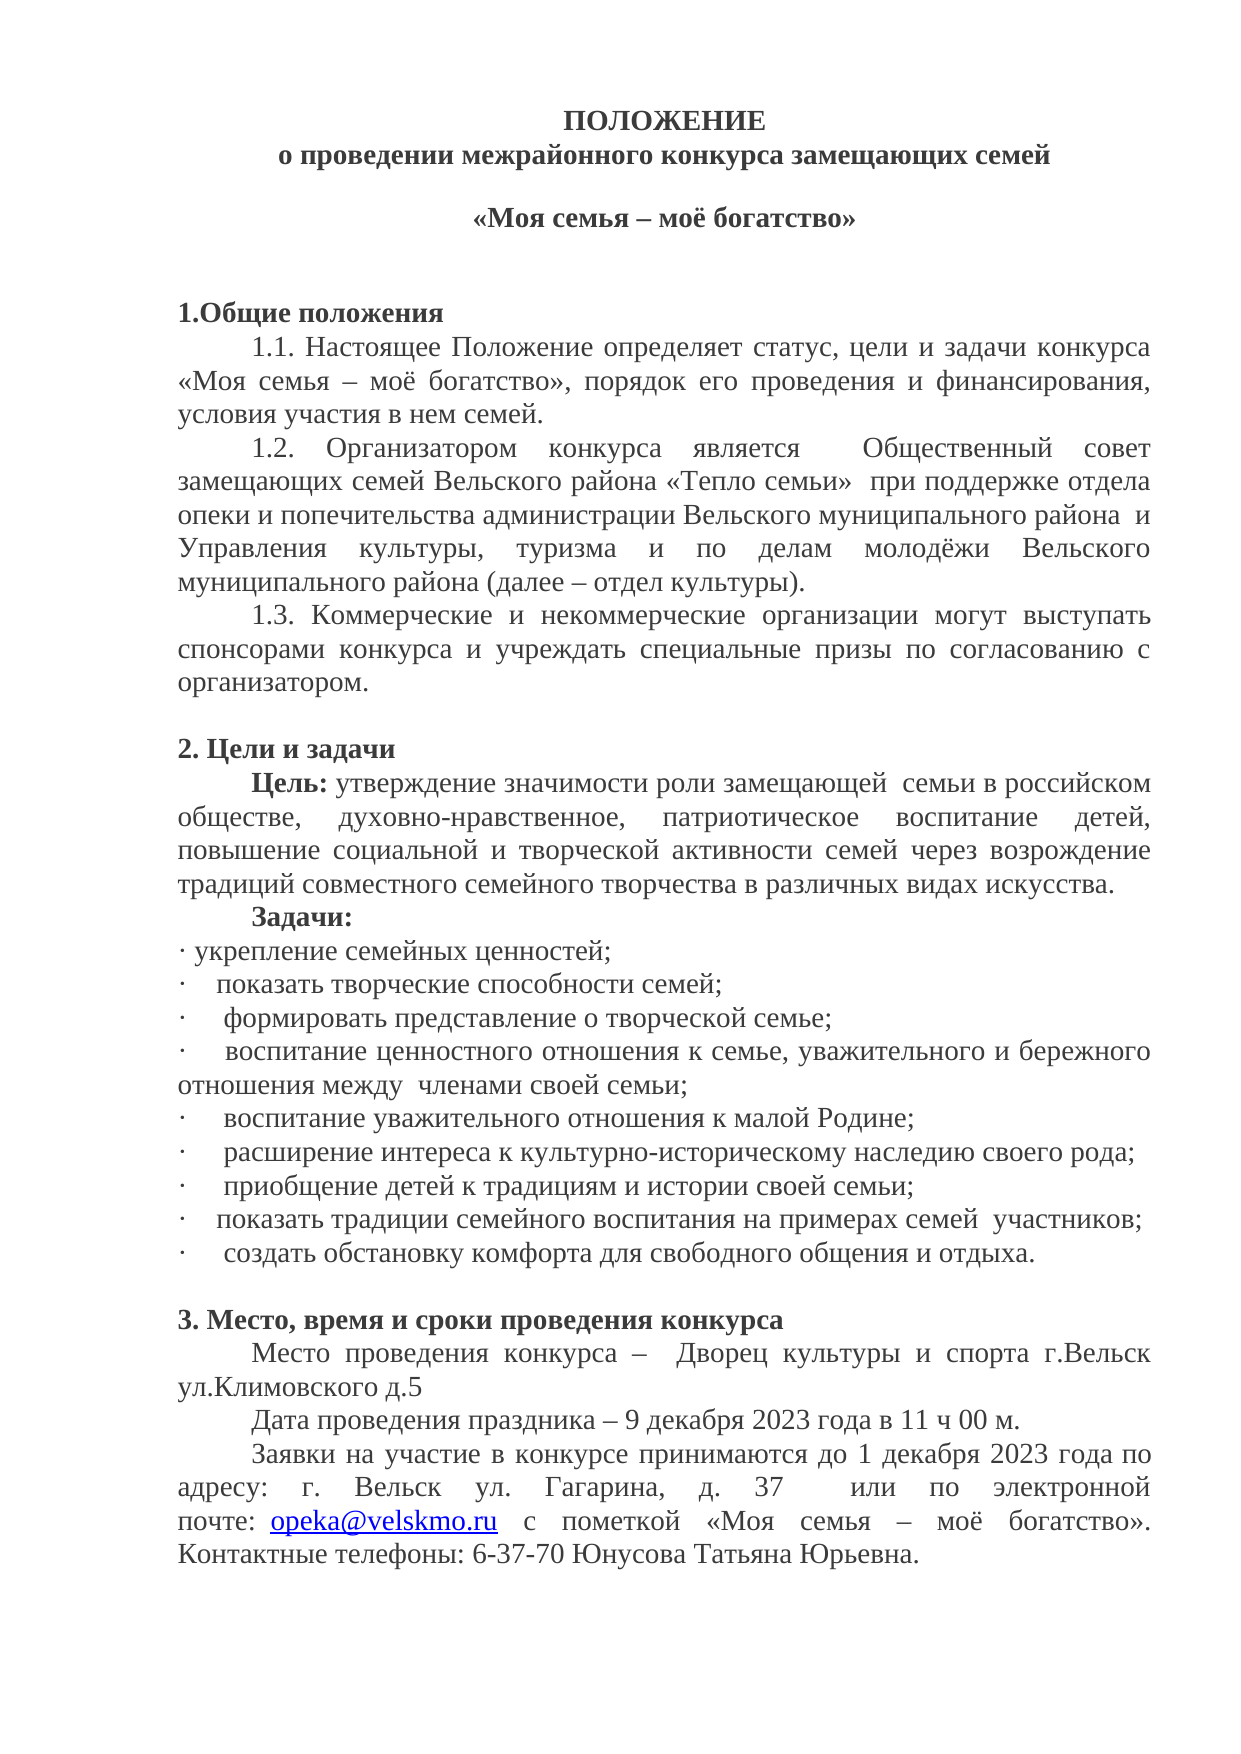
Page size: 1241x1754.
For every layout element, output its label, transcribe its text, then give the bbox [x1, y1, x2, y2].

text · создать обстановку комфорта для свободного общения и отдыха. [177, 1235, 1152, 1268]
text 1.2. Организатором конкурса является Общественный совет замещающих семей Вельского района «Тепло семьи» при поддержке отдела опеки и попечительства администрации Вельского муниципального района и Управления культуры, туризма и по делам молодёжи Вельского муниципального района (далее – отдел культуры). [177, 430, 1152, 597]
text Заявки на участие в конкурсе принимаются до 1 декабря 2023 года по адресу: г. Вельск ул. Гагарина, д. 37 или по электронной почте: opeka@velskmo.ru с пометкой «Моя семья – моё богатство». Контактные телефоны: 6-37-70 Юнусова Татьяна Юрьевна. [177, 1436, 1152, 1570]
text Цель: утверждение значимости роли замещающей семьи в российском обществе, духовно-нравственное, патриотическое воспитание детей, повышение социальной и творческой активности семей через возрождение традиций совместного семейного творчества в различных видах искусства. [177, 765, 1152, 899]
text Место проведения конкурса – Дворец культуры и спорта г.Вельск ул.Климовского д.5 [177, 1335, 1152, 1402]
text 1.Общие положения [177, 296, 1152, 329]
text · показать творческие способности семей; [177, 966, 1152, 1000]
text ПОЛОЖЕНИЕ о проведении межрайонного конкурса замещающих семей [177, 103, 1152, 171]
text · показать традиции семейного воспитания на примерах семей участников; [177, 1201, 1152, 1235]
text · воспитание уважительного отношения к малой Родине; [177, 1101, 1152, 1134]
text · формировать представление о творческой семье; [177, 1000, 1152, 1033]
text 3. Место, время и сроки проведения конкурса [177, 1302, 1152, 1335]
text · воспитание ценностного отношения к семье, уважительного и бережного отношения между членами своей семьи; [177, 1033, 1152, 1101]
text · приобщение детей к традициям и истории своей семьи; [177, 1168, 1152, 1201]
text 1.3. Коммерческие и некоммерческие организации могут выступать спонсорами конкурса и учреждать специальные призы по согласованию с организатором. [177, 597, 1152, 698]
text «Моя семья – моё богатство» [177, 201, 1152, 234]
text · расширение интереса к культурно-историческому наследию своего рода; [177, 1134, 1152, 1168]
text 1.1. Настоящее Положение определяет статус, цели и задачи конкурса «Моя семья – моё богатство», порядок его проведения и финансирования, условия участия в нем семей. [177, 329, 1152, 430]
text · укрепление семейных ценностей; [177, 933, 1152, 966]
text Задачи: [177, 899, 1152, 933]
text Дата проведения праздника – 9 декабря 2023 года в 11 ч 00 м. [177, 1402, 1152, 1436]
text 2. Цели и задачи [177, 732, 1152, 765]
